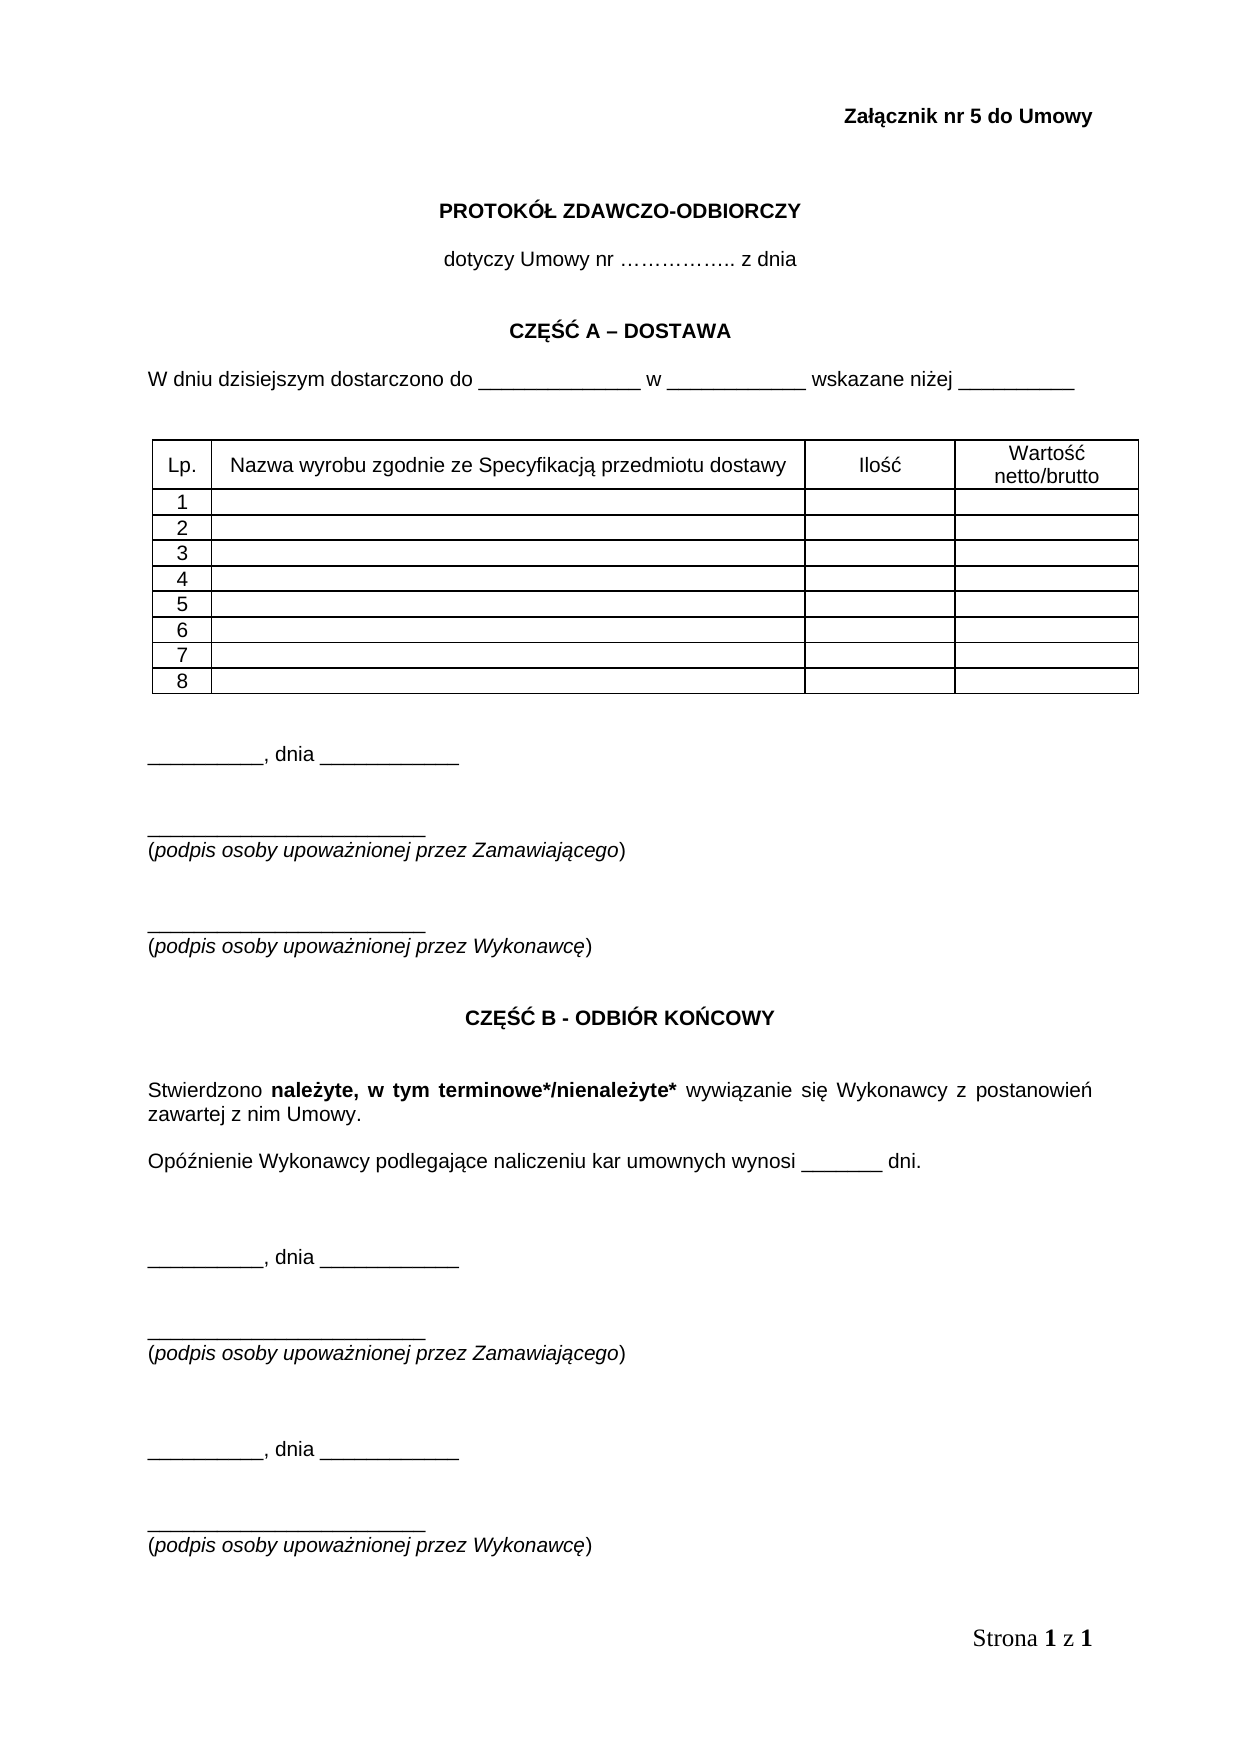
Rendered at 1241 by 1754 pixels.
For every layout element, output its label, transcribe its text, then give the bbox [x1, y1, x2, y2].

table_cell 1 [153, 490, 211, 514]
text Załącznik nr 5 do Umowy [148, 103, 1093, 127]
table_cell 4 [153, 567, 211, 590]
text (podpis osoby upoważnionej przez Zamawiającego) [148, 838, 1093, 862]
table_cell [212, 592, 804, 616]
table_cell [956, 618, 1138, 641]
text Opóźnienie Wykonawcy podlegające naliczeniu kar umownych wynosi _______ dni. [148, 1149, 1093, 1173]
table_cell [806, 490, 954, 514]
text Stwierdzono należyte, w tym terminowe*/nienależyte* wywiązanie się Wykonawcy z postanowień zawartej z nim Umowy. [148, 1077, 1093, 1125]
table_cell 7 [153, 643, 211, 667]
table_cell [956, 643, 1138, 667]
table_cell [212, 618, 804, 641]
text CZĘŚĆ B - ODBIÓR KOŃCOWY [148, 1006, 1093, 1029]
text (podpis osoby upoważnionej przez Zamawiającego) [148, 1341, 1093, 1365]
table_cell [806, 618, 954, 641]
table_cell [956, 669, 1138, 692]
text ________________________ [148, 1509, 1093, 1533]
text (podpis osoby upoważnionej przez Wykonawcę) [148, 1533, 1093, 1557]
table_cell [806, 541, 954, 565]
table_cell [212, 643, 804, 667]
text __________, dnia ____________ [148, 1245, 1093, 1269]
table_header Nazwa wyrobu zgodnie ze Specyfikacją przedmiotu dostawy [212, 441, 804, 488]
table_cell [212, 669, 804, 692]
table_cell [212, 541, 804, 565]
text W dniu dzisiejszym dostarczono do ______________ w ____________ wskazane niżej __________ [148, 367, 1093, 391]
table_cell [806, 516, 954, 539]
table_header Lp. [153, 441, 211, 488]
text (podpis osoby upoważnionej przez Wykonawcę) [148, 934, 1093, 958]
text ________________________ [148, 910, 1093, 934]
table_cell 6 [153, 618, 211, 641]
table_cell [956, 592, 1138, 616]
table_cell [956, 567, 1138, 590]
table_cell [956, 490, 1138, 514]
text CZĘŚĆ A – DOSTAWA [148, 319, 1093, 343]
table_cell 3 [153, 541, 211, 565]
table_cell 5 [153, 592, 211, 616]
table_cell [212, 516, 804, 539]
table_cell [212, 490, 804, 514]
table_cell [806, 643, 954, 667]
table_header Ilość [806, 441, 954, 488]
table_cell [806, 592, 954, 616]
text ________________________ [148, 814, 1093, 838]
text dotyczy Umowy nr …………….. z dnia [148, 247, 1093, 271]
table_cell [956, 516, 1138, 539]
table_cell 2 [153, 516, 211, 539]
text ________________________ [148, 1317, 1093, 1341]
text PROTOKÓŁ ZDAWCZO-ODBIORCZY [148, 199, 1093, 223]
table_header Wartość netto/brutto [956, 441, 1138, 488]
table_cell 8 [153, 669, 211, 692]
table_cell [806, 669, 954, 692]
table_cell [956, 541, 1138, 565]
text __________, dnia ____________ [148, 742, 1093, 766]
table_cell [212, 567, 804, 590]
table_cell [806, 567, 954, 590]
text __________, dnia ____________ [148, 1437, 1093, 1461]
